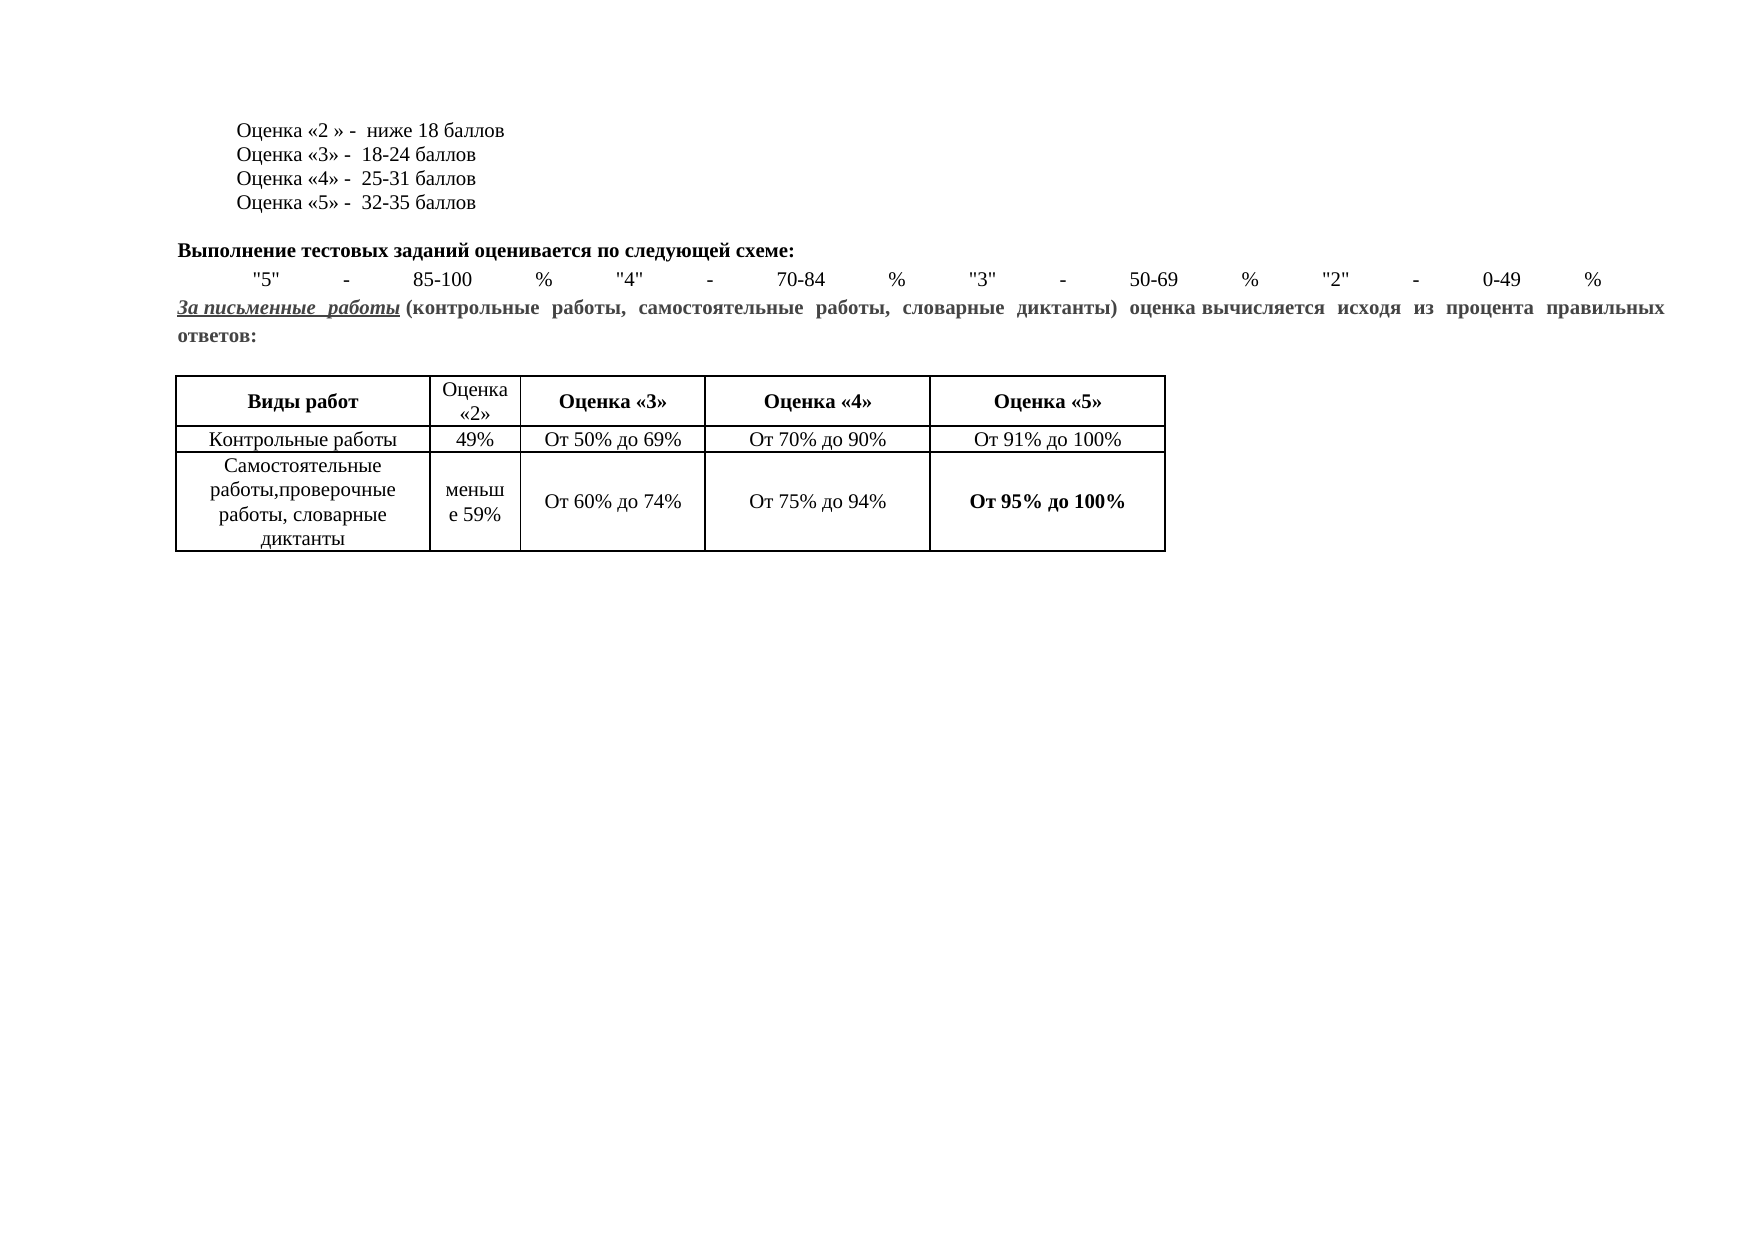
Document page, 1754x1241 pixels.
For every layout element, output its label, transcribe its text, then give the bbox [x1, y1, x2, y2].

text Оценка «3» - 18-24 баллов [192, 142, 1665, 166]
table_cell От 70% до 90% [706, 427, 929, 451]
table_header Оценка «5» [931, 377, 1164, 425]
table_cell От 60% до 74% [521, 453, 704, 549]
table_cell От 50% до 69% [521, 427, 704, 451]
table_cell 49% [431, 427, 520, 451]
table_cell Контрольные работы [177, 427, 429, 451]
table_header Оценка «3» [521, 377, 704, 425]
text Оценка «5» - 32-35 баллов [192, 190, 1665, 214]
text Оценка «4» - 25-31 баллов [192, 166, 1665, 190]
table_cell От 95% до 100% [931, 453, 1164, 549]
table_header Виды работ [177, 377, 429, 425]
table_cell От 75% до 94% [706, 453, 929, 549]
table_cell меньше 59% [431, 453, 520, 549]
table_cell Самостоятельные работы,проверочные работы, словарные диктанты [177, 453, 429, 549]
table_header Оценка «2» [431, 377, 520, 425]
table_cell От 91% до 100% [931, 427, 1164, 451]
table_header Оценка «4» [706, 377, 929, 425]
text Оценка «2 » - ниже 18 баллов [192, 118, 1665, 142]
text Выполнение тестовых заданий оценивается по следующей схеме: [177, 238, 1665, 262]
text "5" - 85-100 % "4" - 70-84 % "3" - 50-69 % "2" - 0-49 % За письменные работы (контрольные работы, самостоятельные работы, словарные диктанты) оценка вычисляется исходя из процента правильных ответов: [177, 262, 1665, 347]
